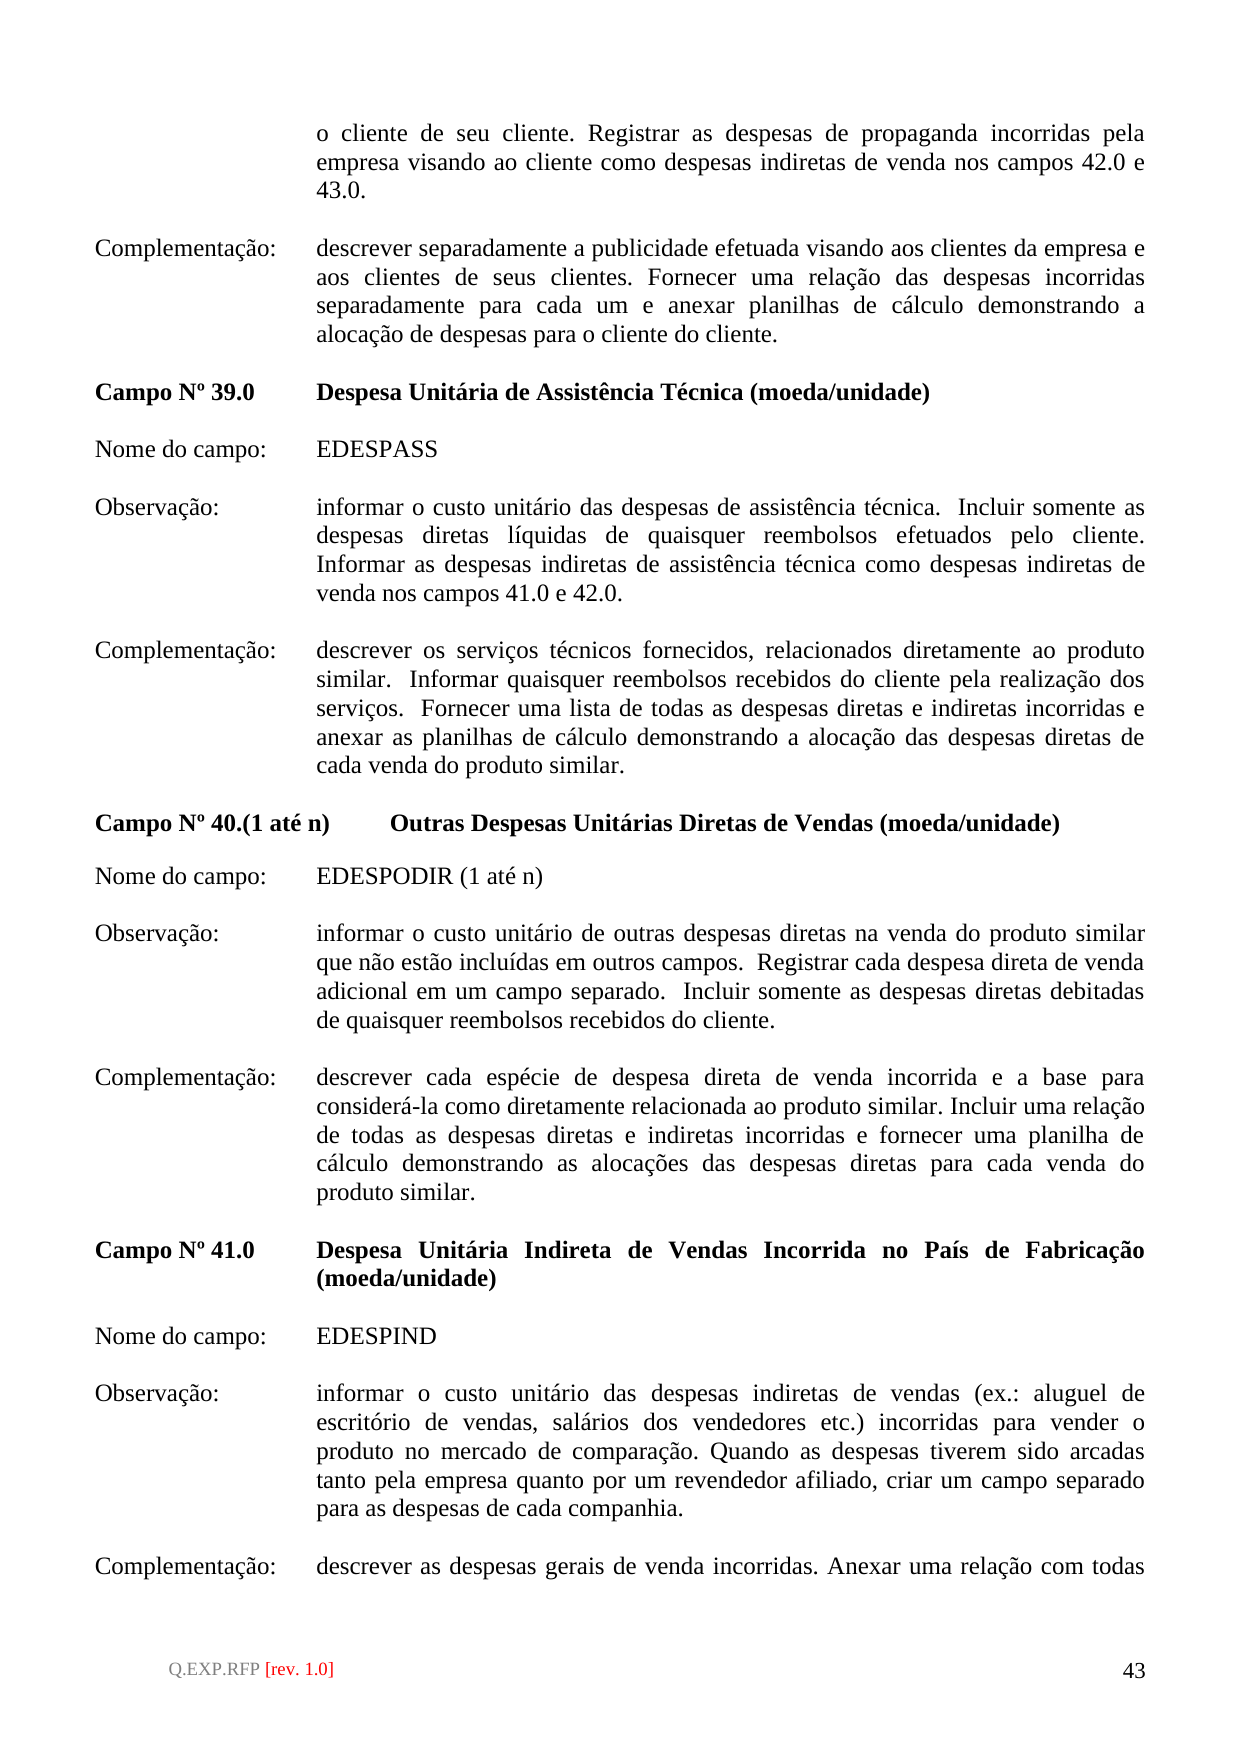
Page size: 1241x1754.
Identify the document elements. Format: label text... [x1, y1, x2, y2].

text Complementação: descrever cada espécie de despesa direta de venda incorrida e a base para considerá-la como diretamente relacionada ao produto similar. Incluir uma relação de todas as despesas diretas e indiretas incorridas e fornecer uma planilha de cálculo demonstrando as alocações das despesas diretas para cada venda do produto similar. [94, 1062, 1146, 1206]
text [94, 118, 1146, 204]
text Nome do campo: EDESPODIR (1 até n) [94, 861, 1146, 890]
text Observação: informar o custo unitário de outras despesas diretas na venda do produto similar que não estão incluídas em outros campos. Registrar cada despesa direta de venda adicional em um campo separado. Incluir somente as despesas diretas debitadas de quaisquer reembolsos recebidos do cliente. [94, 918, 1146, 1033]
text Campo Nº 40.(1 até n) Outras Despesas Unitárias Diretas de Vendas (moeda/unidade) [94, 808, 1146, 837]
text Campo Nº 39.0 Despesa Unitária de Assistência Técnica (moeda/unidade) [94, 377, 1146, 406]
text Complementação: descrever os serviços técnicos fornecidos, relacionados diretamente ao produto similar. Informar quaisquer reembolsos recebidos do cliente pela realização dos serviços. Fornecer uma lista de todas as despesas diretas e indiretas incorridas e anexar as planilhas de cálculo demonstrando a alocação das despesas diretas de cada venda do produto similar. [94, 636, 1146, 779]
text Complementação: descrever separadamente a publicidade efetuada visando aos clientes da empresa e aos clientes de seus clientes. Fornecer uma relação das despesas incorridas separadamente para cada um e anexar planilhas de cálculo demonstrando a alocação de despesas para o cliente do cliente. [94, 233, 1146, 348]
text Observação: informar o custo unitário das despesas indiretas de vendas (ex.: aluguel de escritório de vendas, salários dos vendedores etc.) incorridas para vender o produto no mercado de comparação. Quando as despesas tiverem sido arcadas tanto pela empresa quanto por um revendedor afiliado, criar um campo separado para as despesas de cada companhia. [94, 1378, 1146, 1522]
text Nome do campo: EDESPASS [94, 434, 1146, 463]
text Observação: informar o custo unitário das despesas de assistência técnica. Incluir somente as despesas diretas líquidas de quaisquer reembolsos efetuados pelo cliente. Informar as despesas indiretas de assistência técnica como despesas indiretas de venda nos campos 41.0 e 42.0. [94, 492, 1146, 607]
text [94, 1551, 1146, 1580]
text Nome do campo: EDESPIND [94, 1321, 1146, 1350]
text Campo Nº 41.0 Despesa Unitária Indireta de Vendas Incorrida no País de Fabricação (moeda/unidade) [94, 1235, 1146, 1292]
